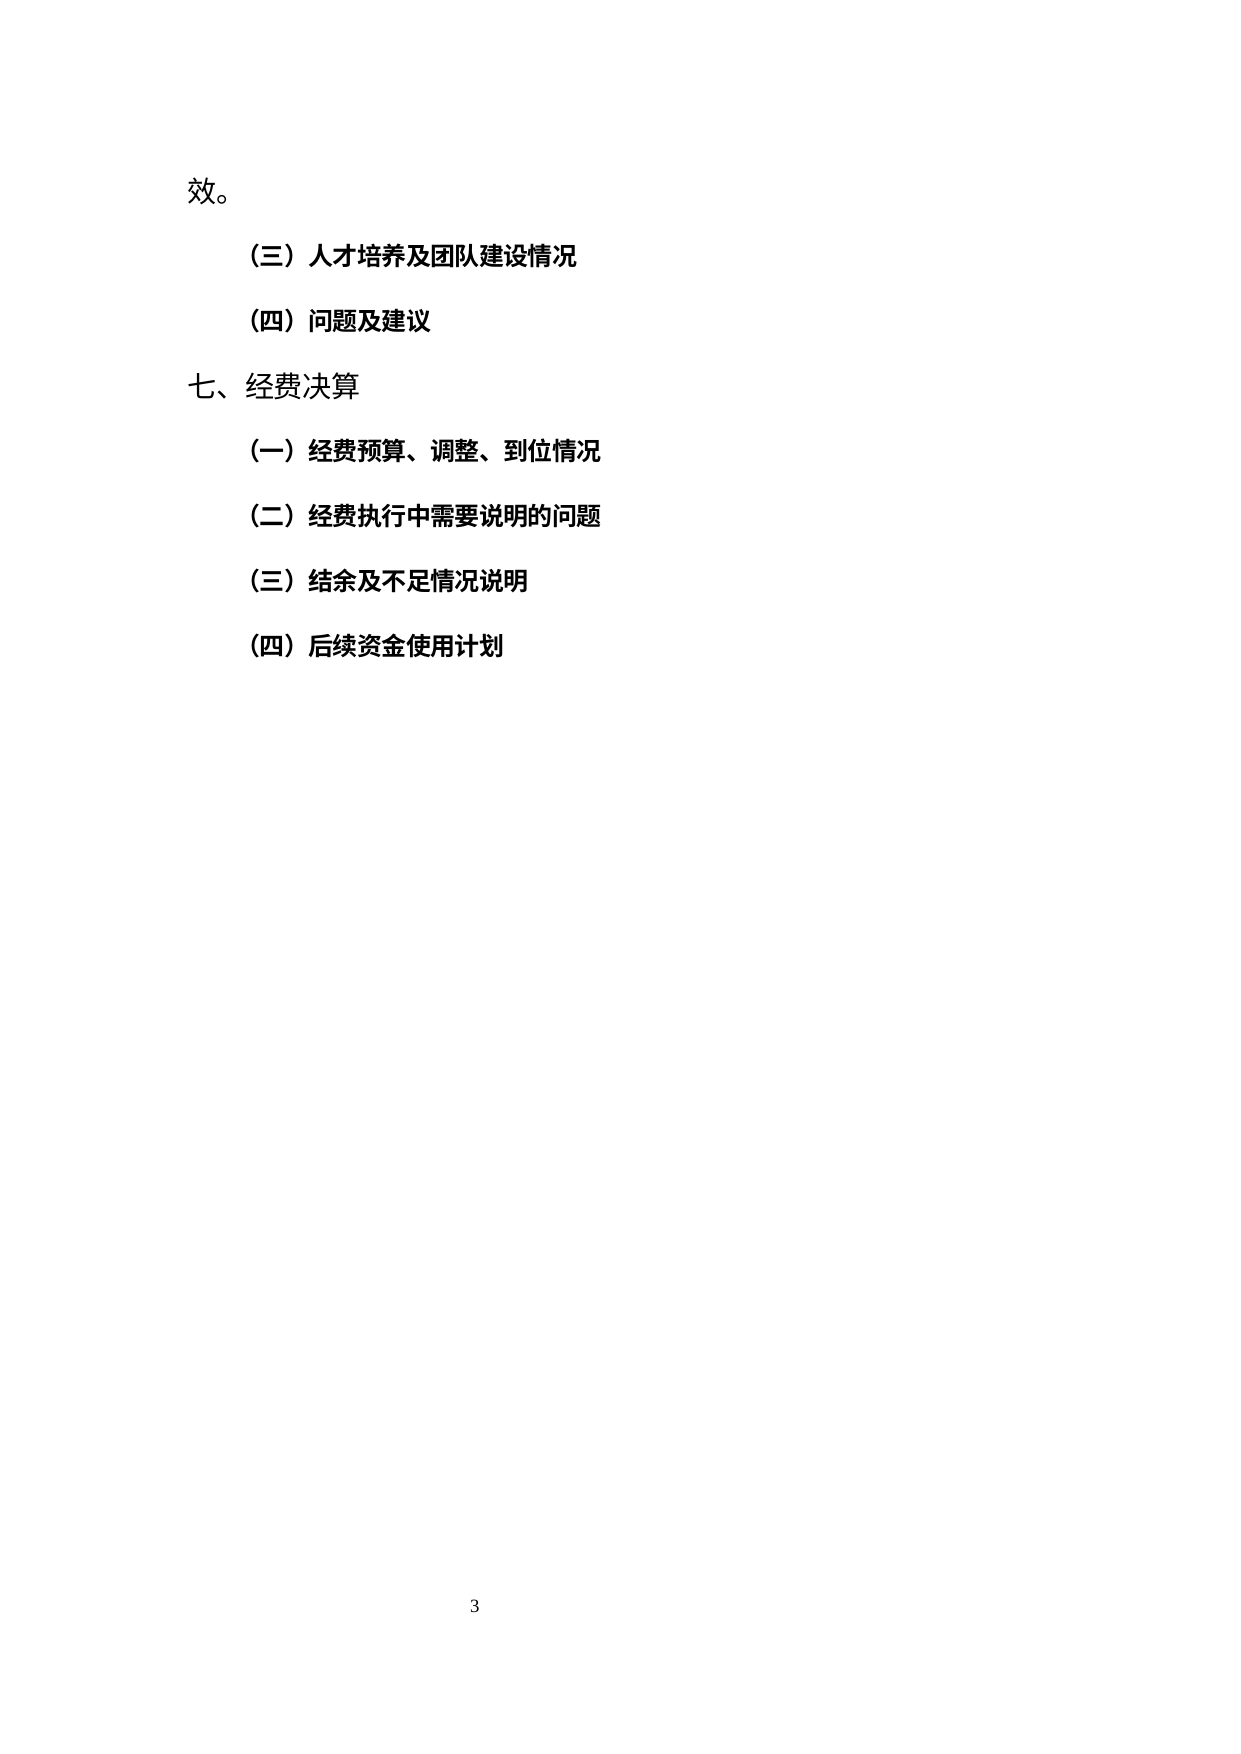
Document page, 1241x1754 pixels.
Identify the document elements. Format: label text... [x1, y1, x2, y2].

list （四）后续资金使用计划 [187, 612, 1053, 677]
list （三）人才培养及团队建设情况 [187, 222, 1053, 287]
list （一）经费预算、调整、到位情况 [187, 417, 1053, 482]
list 七、经费决算 [187, 352, 1053, 417]
list （二）经费执行中需要说明的问题 [187, 482, 1053, 547]
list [187, 157, 1053, 222]
list （三）结余及不足情况说明 [187, 547, 1053, 612]
list （四）问题及建议 [187, 287, 1053, 352]
